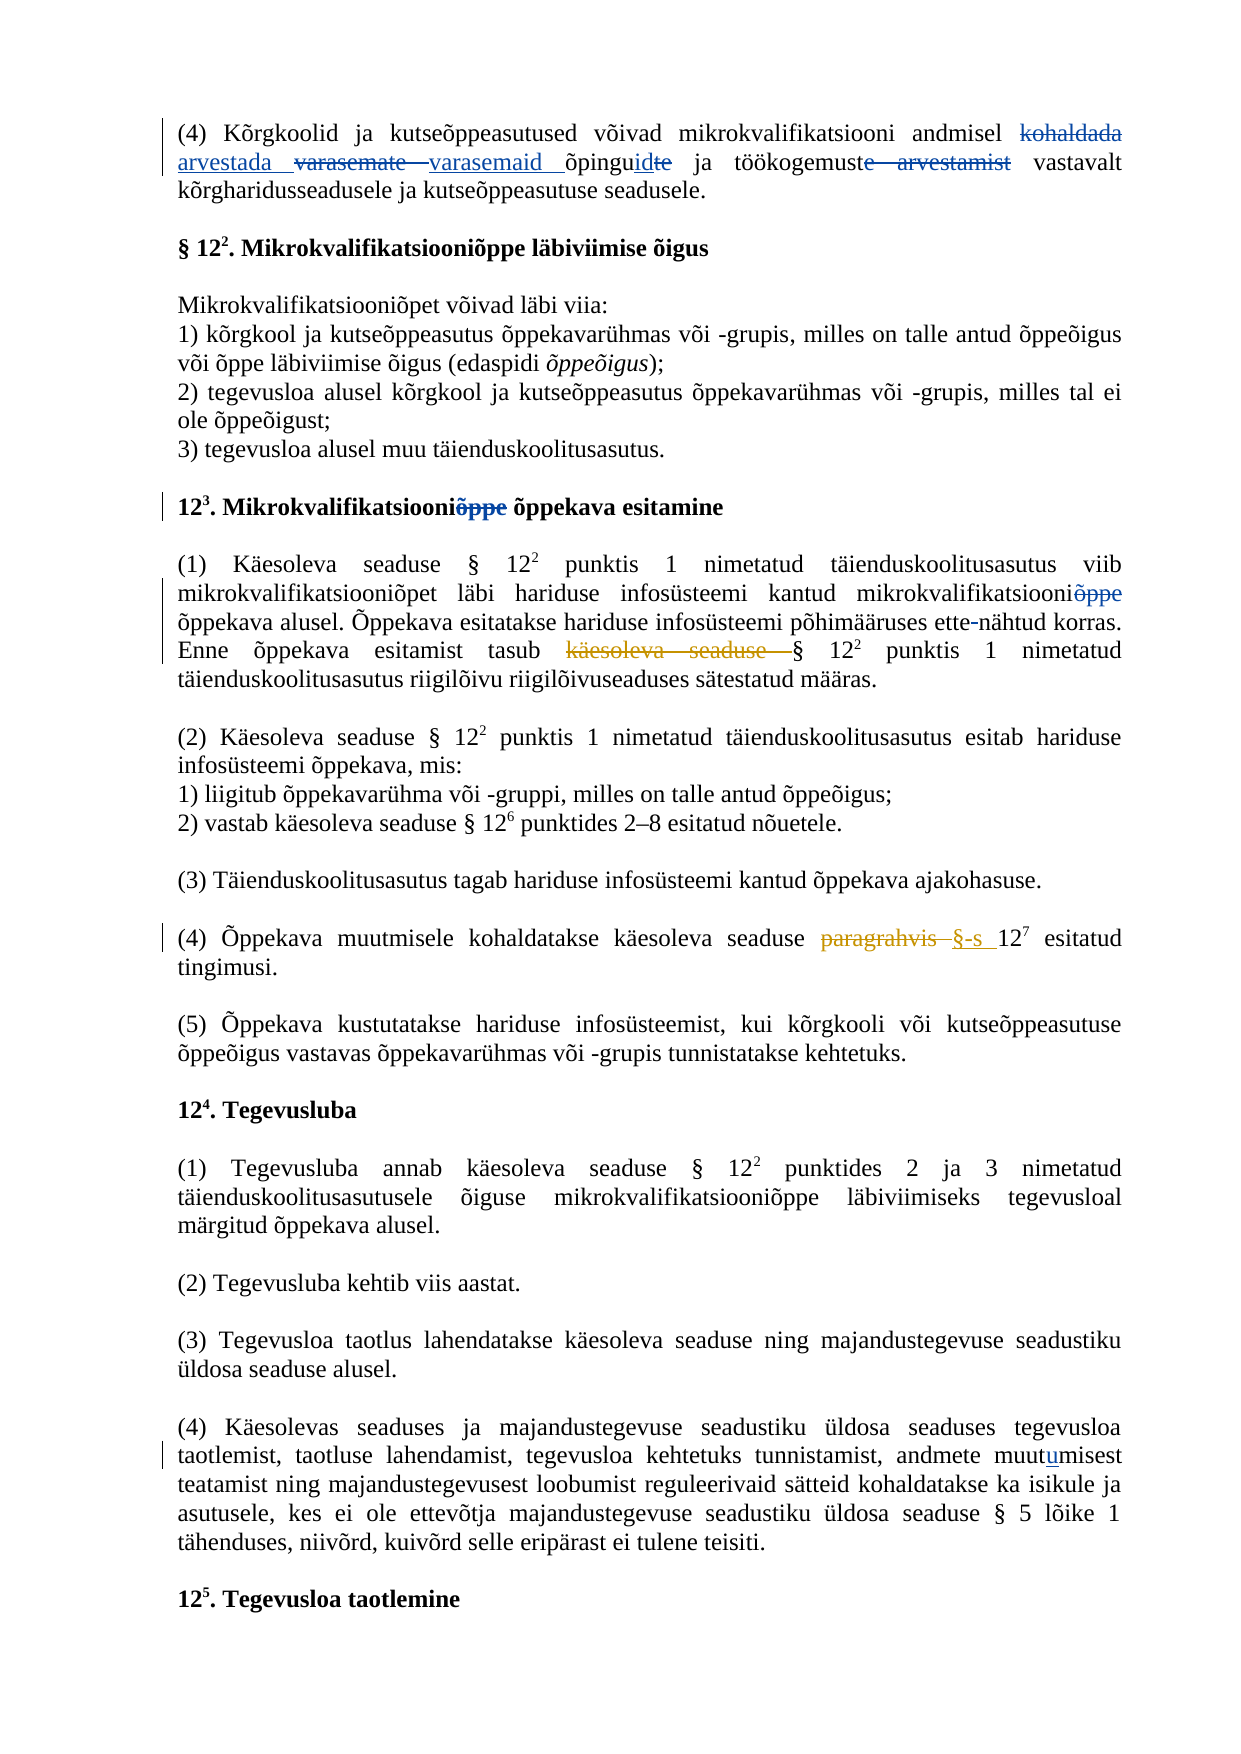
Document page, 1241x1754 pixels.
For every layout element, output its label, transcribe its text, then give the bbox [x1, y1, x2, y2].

text (1) Käesoleva seaduse § 122 punktis 1 nimetatud täienduskoolitusasutus viib mikrokvalifikatsiooniõpet läbi hariduse infosüsteemi kantud mikrokvalifikatsiooni õppekava alusel. Õppekava esitatakse hariduse infosüsteemi põhimääruses ettenähtud korras. Enne õppekava esitamist tasub § 122 punktis 1 nimetatud täienduskoolitusasutus riigilõivu riigilõivuseaduses sätestatud määras. [177, 549, 1122, 693]
text 125. Tegevusloa taotlemine [177, 1584, 1122, 1613]
text (4) Kõrgkoolid ja kutseõppeasutused võivad mikrokvalifikatsiooni andmisel õpingu ja töökogemust vastavalt kõrgharidusseadusele ja kutseõppeasutuse seadusele. [177, 118, 1122, 204]
text (3) Täienduskoolitusasutus tagab hariduse infosüsteemi kantud õppekava ajakohasuse. [177, 866, 1122, 894]
text 2) vastab käesoleva seaduse § 126 punktides 2–8 esitatud nõuetele. [177, 808, 1122, 837]
text (4) Õppekava muutmisele kohaldatakse käesoleva seaduse 127 esitatud tingimusi. [177, 923, 1122, 981]
text 3) tegevusloa alusel muu täienduskoolitusasutus. [177, 434, 1122, 463]
text (4) Käesolevas seaduses ja majandustegevuse seadustiku üldosa seaduses tegevusloa taotlemist, taotluse lahendamist, tegevusloa kehtetuks tunnistamist, andmete muutmisest teatamist ning majandustegevusest loobumist reguleerivaid sätteid kohaldatakse ka isikule ja asutusele, kes ei ole ettevõtja majandustegevuse seadustiku üldosa seaduse § 5 lõike 1 tähenduses, niivõrd, kuivõrd selle eripärast ei tulene teisiti. [177, 1412, 1122, 1556]
text 2) tegevusloa alusel kõrgkool ja kutseõppeasutus õppekavarühmas või -grupis, milles tal ei ole õppeõigust; [177, 377, 1122, 434]
text 124. Tegevusluba [177, 1096, 1122, 1124]
text (2) Tegevusluba kehtib viis aastat. [177, 1268, 1122, 1297]
text (2) Käesoleva seaduse § 122 punktis 1 nimetatud täienduskoolitusasutus esitab hariduse infosüsteemi õppekava, mis: [177, 722, 1122, 779]
text § 122. Mikrokvalifikatsiooniõppe läbiviimise õigus [177, 233, 1122, 262]
text Mikrokvalifikatsiooniõpet võivad läbi viia: [177, 291, 1122, 319]
text 1) liigitub õppekavarühma või -gruppi, milles on talle antud õppeõigus; [177, 779, 1122, 808]
text 1) kõrgkool ja kutseõppeasutus õppekavarühmas või -grupis, milles on talle antud õppeõigus või õppe läbiviimise õigus (edaspidi õppeõigus); [177, 319, 1122, 377]
text 123. Mikrokvalifikatsiooni õppekava esitamine [177, 492, 1122, 521]
text (3) Tegevusloa taotlus lahendatakse käesoleva seaduse ning majandustegevuse seadustiku üldosa seaduse alusel. [177, 1326, 1122, 1383]
text (1) Tegevusluba annab käesoleva seaduse § 122 punktides 2 ja 3 nimetatud täienduskoolitusasutusele õiguse mikrokvalifikatsiooniõppe läbiviimiseks tegevusloal märgitud õppekava alusel. [177, 1153, 1122, 1239]
text (5) Õppekava kustutatakse hariduse infosüsteemist, kui kõrgkooli või kutseõppeasutuse õppeõigus vastavas õppekavarühmas või -grupis tunnistatakse kehtetuks. [177, 1009, 1122, 1067]
